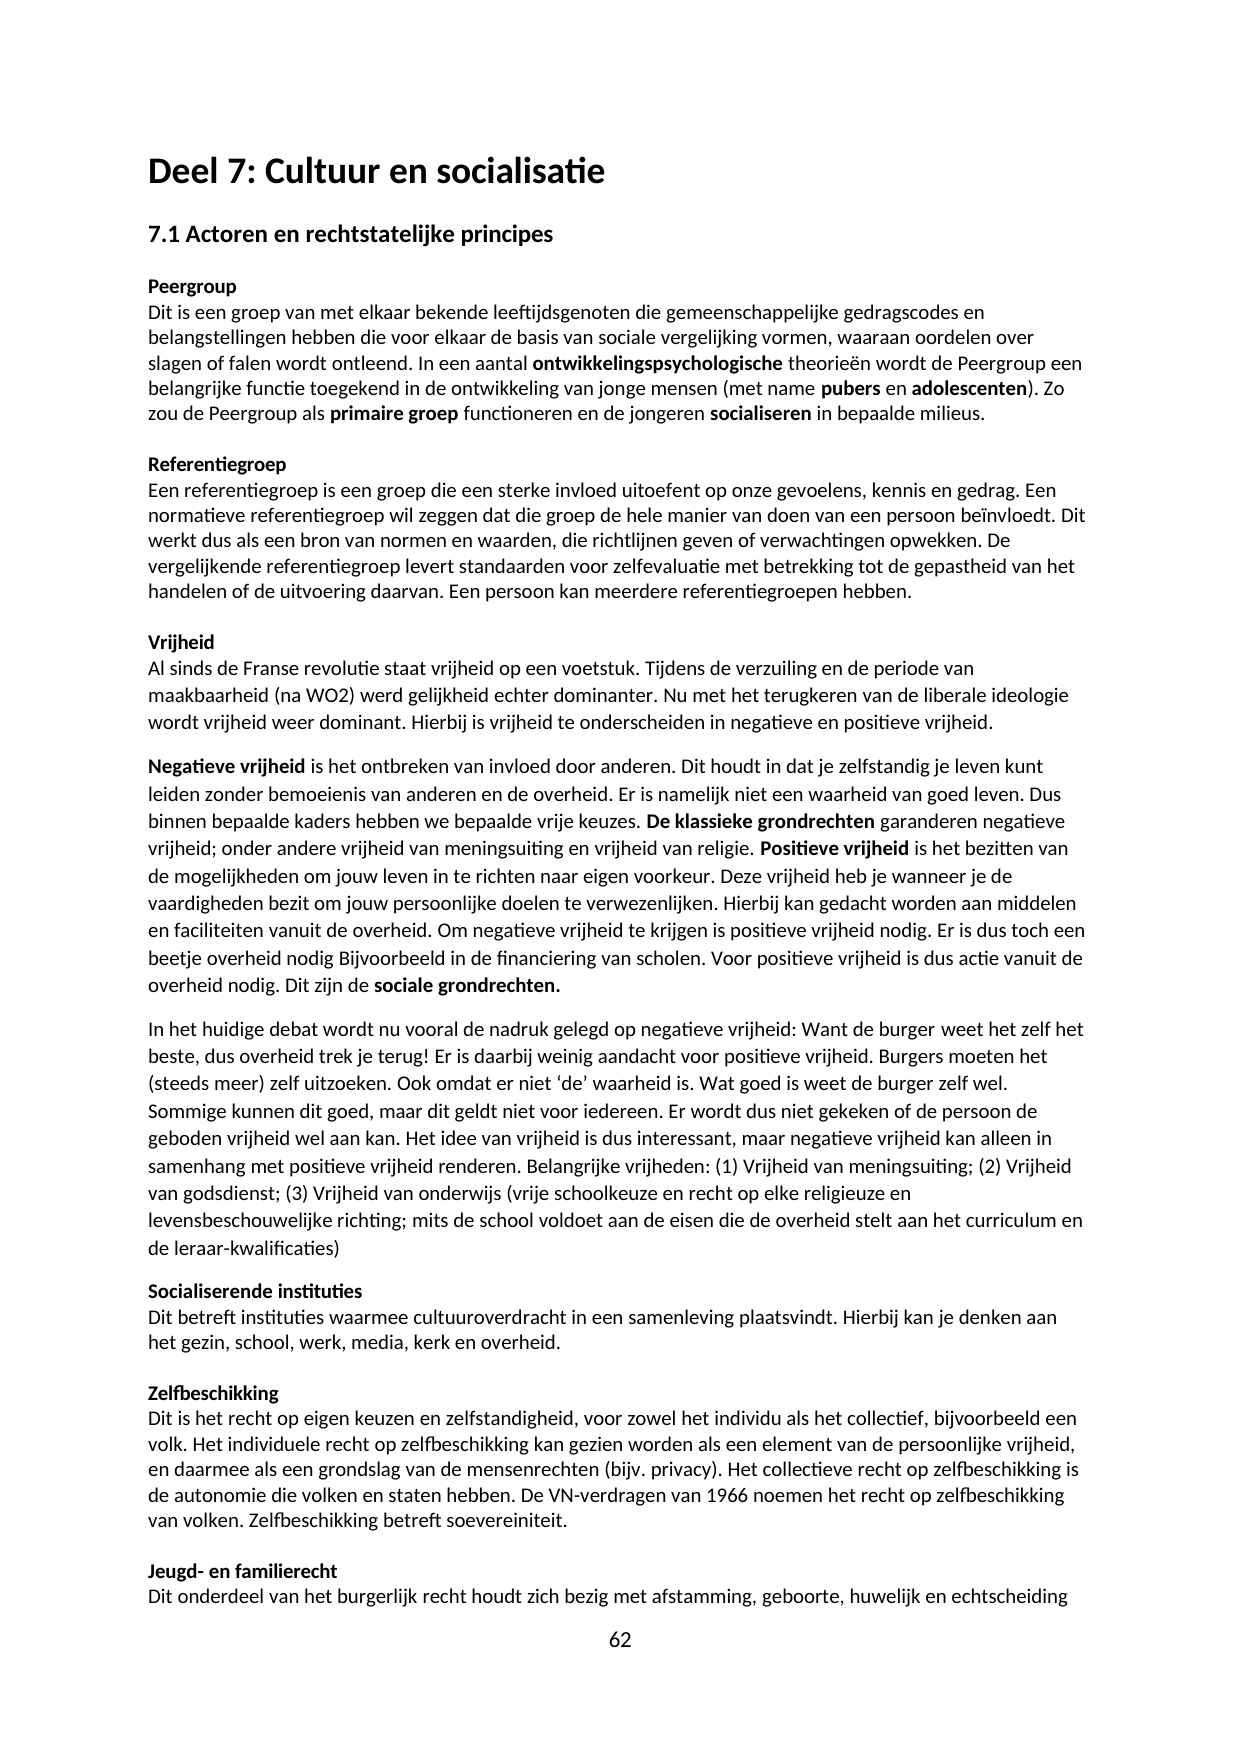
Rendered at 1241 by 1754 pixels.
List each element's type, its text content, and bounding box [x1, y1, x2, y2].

subtitle Jeugd- en familierecht [148, 1558, 1240, 1583]
subtitle Peergroup [148, 273, 1240, 299]
subtitle Zelfbeschikking [148, 1380, 1240, 1406]
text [148, 1583, 1076, 1609]
subtitle Socialiserende instituties [148, 1278, 1240, 1304]
subtitle Deel 7: Cultuur en socialisatie [148, 147, 1240, 193]
text Negatieve vrijheid is het ontbreken van invloed door anderen. Dit houdt in dat je zelfstandig je leven kunt leiden zonder bemoeienis van anderen en de overheid. Er is namelijk niet een waarheid van goed leven. Dus binnen bepaalde kaders hebben we bepaalde vrije keuzes. De klassieke grondrechten garanderen negatieve vrijheid; onder andere vrijheid van meningsuiting en vrijheid van religie. Positieve vrijheid is het bezitten van de mogelijkheden om jouw leven in te richten naar eigen voorkeur. Deze vrijheid heb je wanneer je de vaardigheden bezit om jouw persoonlijke doelen te verwezenlijken. Hierbij kan gedacht worden aan middelen en faciliteiten vanuit de overheid. Om negatieve vrijheid te krijgen is positieve vrijheid nodig. Er is dus toch een beetje overheid nodig Bijvoorbeeld in de financiering van scholen. Voor positieve vrijheid is dus actie vanuit de overheid nodig. Dit zijn de sociale grondrechten. [148, 753, 1088, 998]
subtitle Vrijheid [148, 629, 1240, 655]
text Dit betreft instituties waarmee cultuuroverdracht in een samenleving plaatsvindt. Hierbij kan je denken aan het gezin, school, werk, media, kerk en overheid. [148, 1304, 1089, 1355]
text Een referentiegroep is een groep die een sterke invloed uitoefent op onze gevoelens, kennis en gedrag. Een normatieve referentiegroep wil zeggen dat die groep de hele manier van doen van een persoon beïnvloedt. Dit werkt dus als een bron van normen en waarden, die richtlijnen geven of verwachtingen opwekken. De vergelijkende referentiegroep levert standaarden voor zelfevaluatie met betrekking tot de gepastheid van het handelen of de uitvoering daarvan. Een persoon kan meerdere referentiegroepen hebben. [148, 477, 1089, 604]
subtitle Actoren en rechtstatelijke principes [148, 218, 1240, 248]
subtitle Referentiegroep [148, 451, 1240, 477]
text Al sinds de Franse revolutie staat vrijheid op een voetstuk. Tijdens de verzuiling en de periode van maakbaarheid (na WO2) werd gelijkheid echter dominanter. Nu met het terugkeren van de liberale ideologie wordt vrijheid weer dominant. Hierbij is vrijheid te onderscheiden in negatieve en positieve vrijheid. [148, 655, 1089, 735]
text Dit is het recht op eigen keuzen en zelfstandigheid, voor zowel het individu als het collectief, bijvoorbeeld een volk. Het individuele recht op zelfbeschikking kan gezien worden als een element van de persoonlijke vrijheid, en daarmee als een grondslag van de mensenrechten (bijv. privacy). Het collectieve recht op zelfbeschikking is de autonomie die volken en staten hebben. De VN-verdragen van 1966 noemen het recht op zelfbeschikking van volken. Zelfbeschikking betreft soevereiniteit. [148, 1406, 1089, 1533]
text Dit is een groep van met elkaar bekende leeftijdsgenoten die gemeenschappelijke gedragscodes en belangstellingen hebben die voor elkaar de basis van sociale vergelijking vormen, waaraan oordelen over slagen of falen wordt ontleend. In een aantal ontwikkelingspsychologische theorieën wordt de Peergroup een belangrijke functie toegekend in de ontwikkeling van jonge mensen (met name pubers en adolescenten). Zo zou de Peergroup als primaire groep functioneren en de jongeren socialiseren in bepaalde milieus. [148, 299, 1085, 426]
text In het huidige debat wordt nu vooral de nadruk gelegd op negatieve vrijheid: Want de burger weet het zelf het beste, dus overheid trek je terug! Er is daarbij weinig aandacht voor positieve vrijheid. Burgers moeten het (steeds meer) zelf uitzoeken. Ook omdat er niet ‘de’ waarheid is. Wat goed is weet de burger zelf wel. Sommige kunnen dit goed, maar dit geldt niet voor iedereen. Er wordt dus niet gekeken of de persoon de geboden vrijheid wel aan kan. Het idee van vrijheid is dus interessant, maar negatieve vrijheid kan alleen in samenhang met positieve vrijheid renderen. Belangrijke vrijheden: (1) Vrijheid van meningsuiting; (2) Vrijheid van godsdienst; (3) Vrijheid van onderwijs (vrije schoolkeuze en recht op elke religieuze en levensbeschouwelijke richting; mits de school voldoet aan de eisen die de overheid stelt aan het curriculum en de leraar-kwalificaties) [148, 1016, 1091, 1260]
